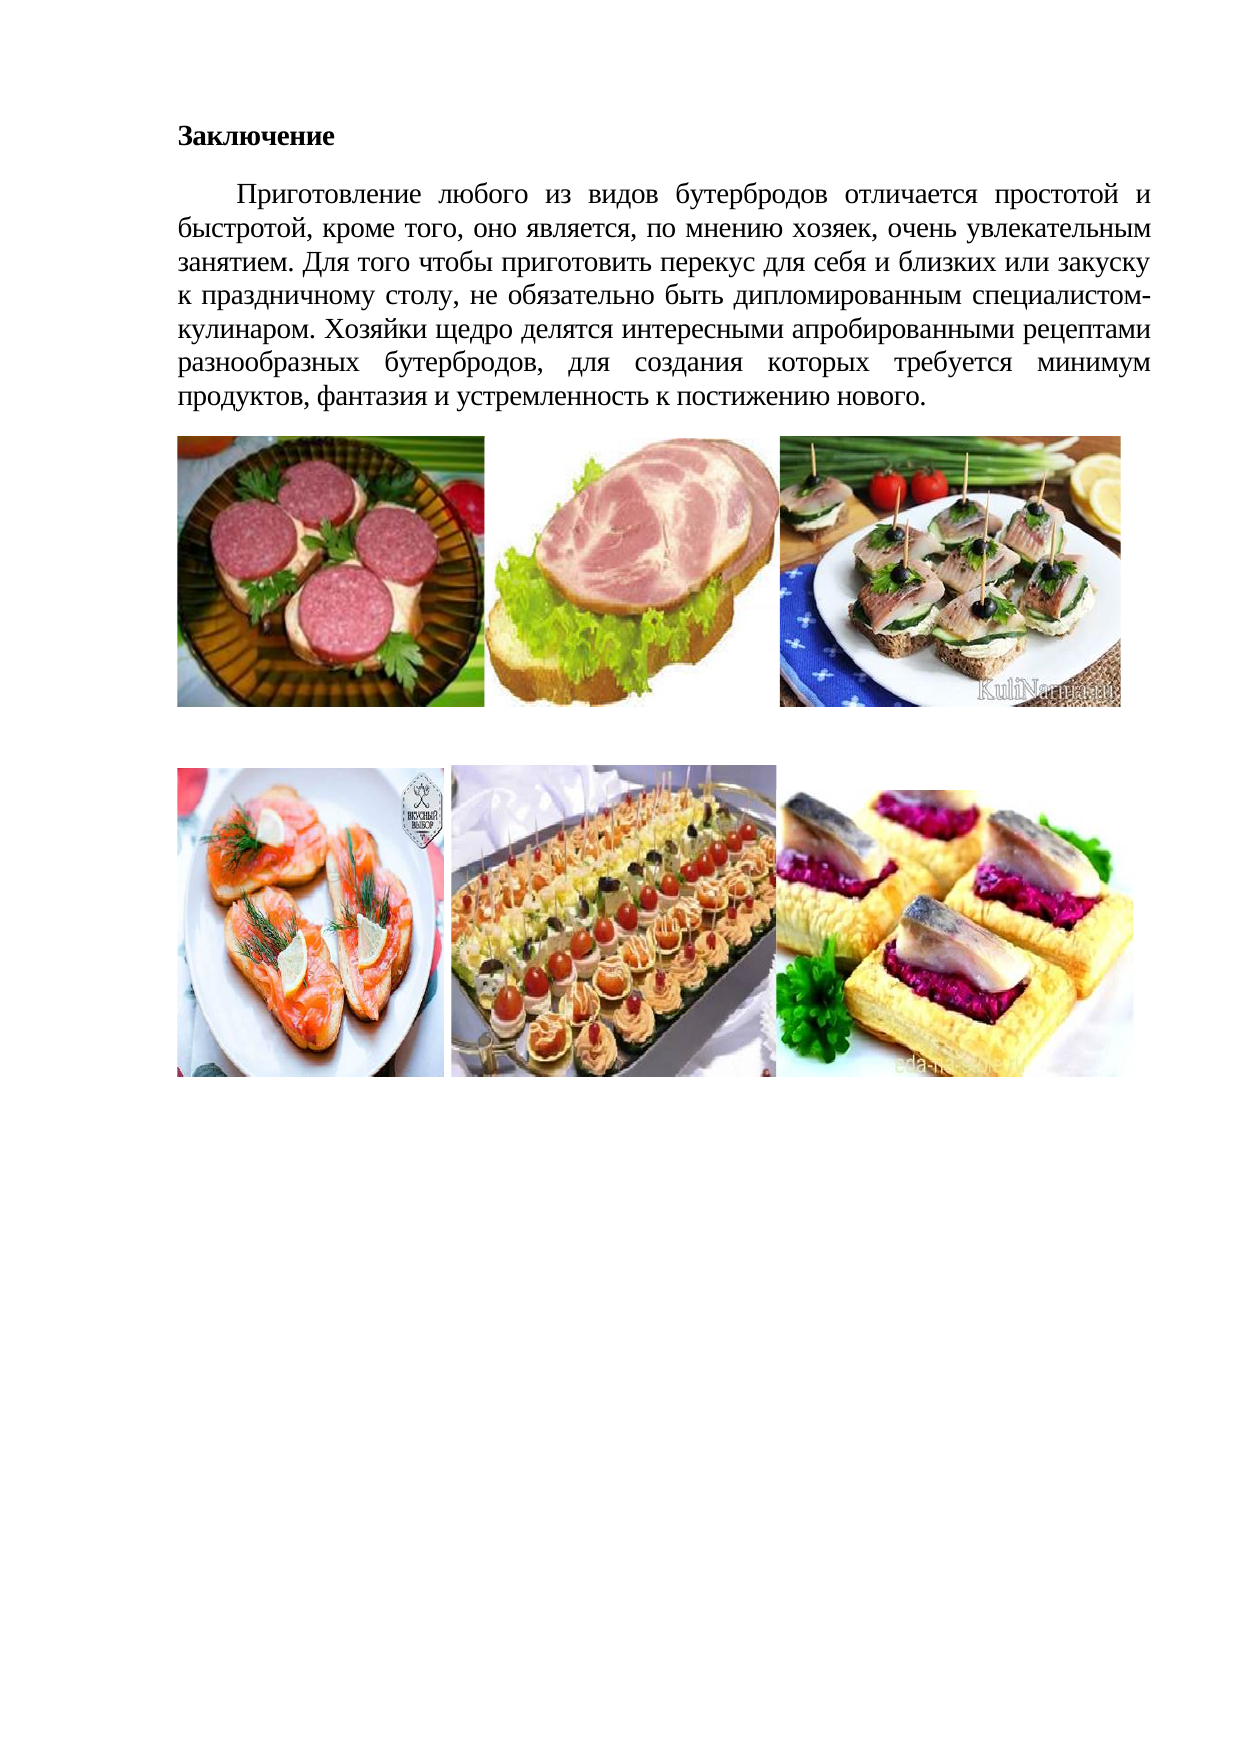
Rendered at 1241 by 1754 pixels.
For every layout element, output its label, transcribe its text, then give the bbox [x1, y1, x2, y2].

picture [451, 765, 1134, 1077]
picture [177, 768, 444, 1077]
picture [177, 436, 1121, 707]
text Приготовление любого из видов бутербродов отличается простотой и быстротой, кроме того, оно является, по мнению хозяек, очень увлекательным занятием. Для того чтобы приготовить перекус для себя и близких или закуску к праздничному столу, не обязательно быть дипломированным специалистом-кулинаром. Хозяйки щедро делятся интересными апробированными рецептами разнообразных бутербродов, для создания которых требуется минимум продуктов, фантазия и устремленность к постижению нового. [177, 177, 1152, 411]
text Заключение [177, 118, 1152, 152]
